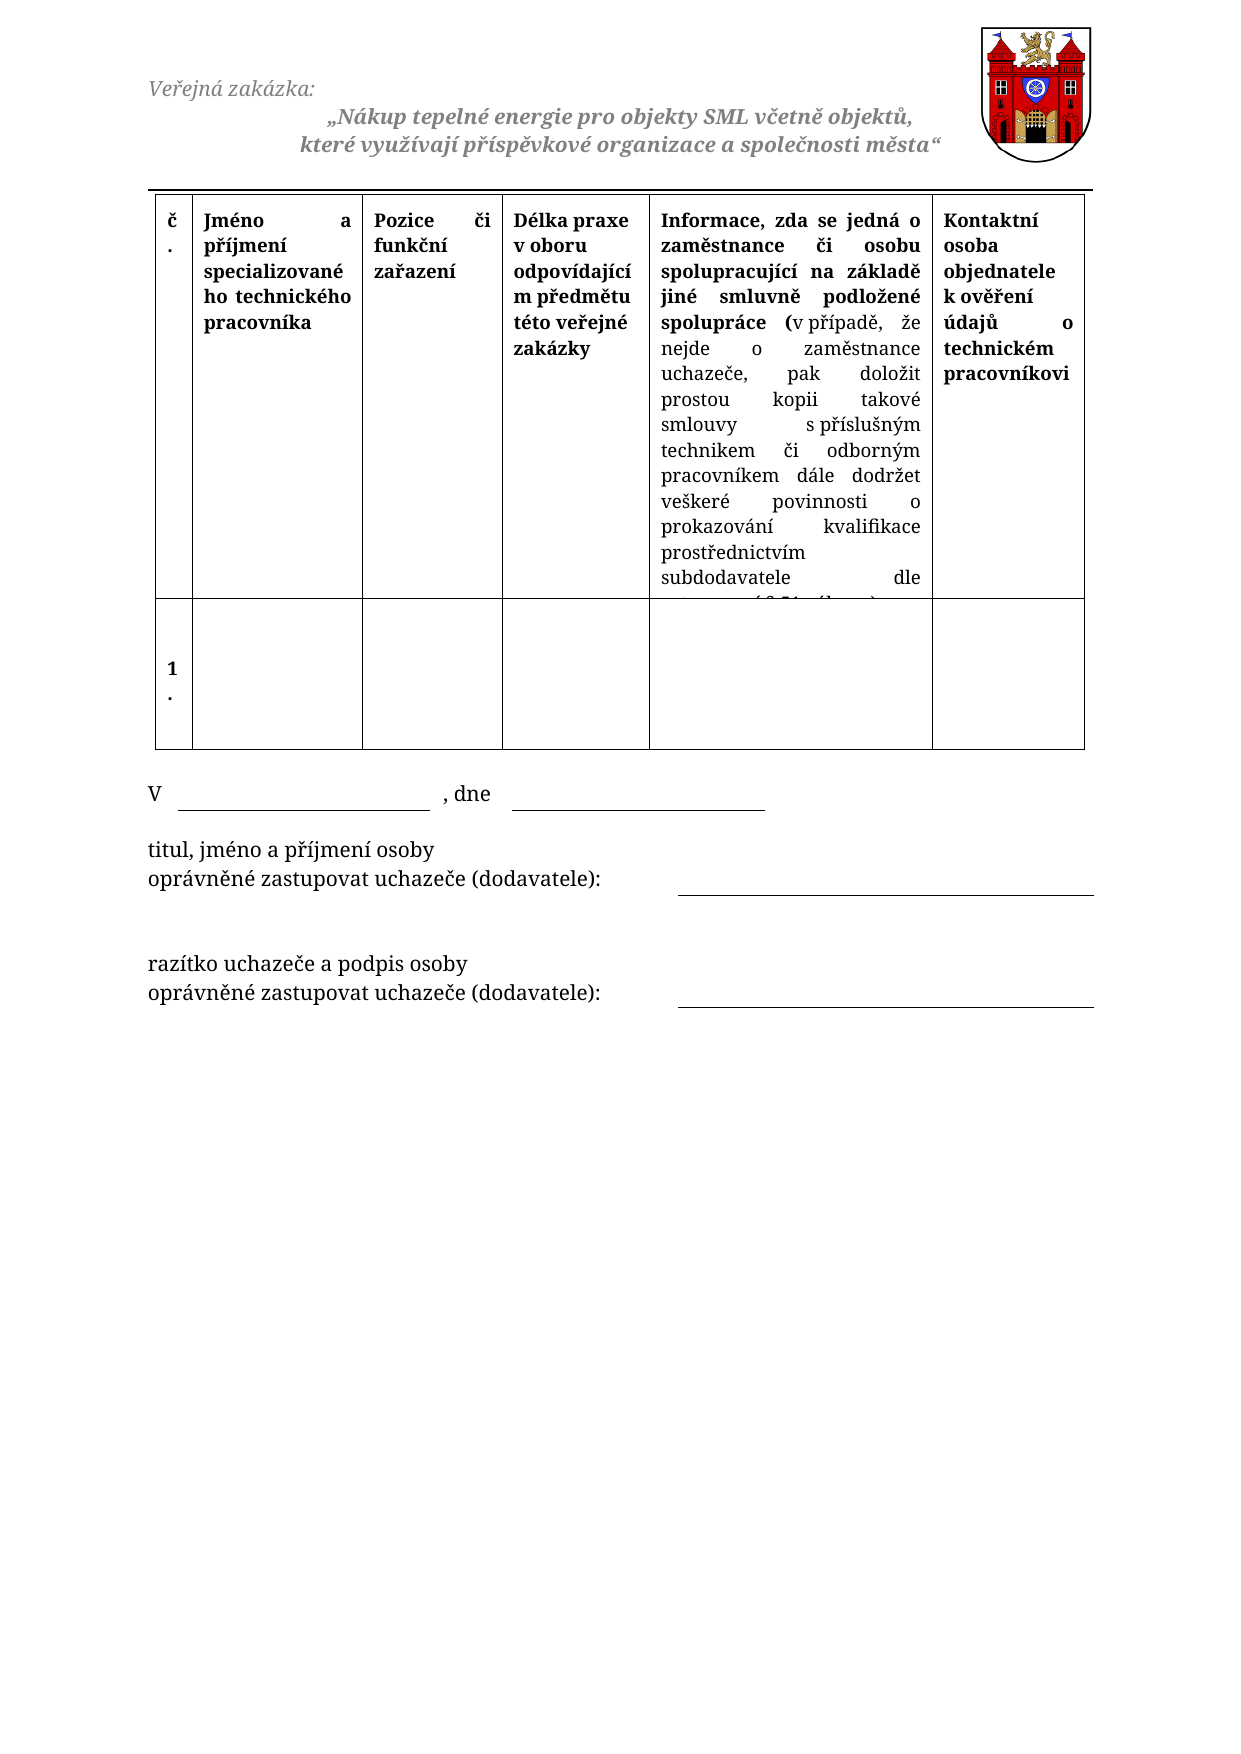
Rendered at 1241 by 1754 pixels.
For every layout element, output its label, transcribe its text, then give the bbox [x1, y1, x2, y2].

table_cell 1. [156, 599, 192, 749]
text V , dne [148, 779, 1093, 807]
table_cell [363, 599, 502, 749]
table_cell [650, 599, 932, 749]
table_header Kontaktní osoba objednatele k ověření údajů o technickém pracovníkovi [933, 195, 1084, 598]
picture [979, 25, 1093, 164]
text titul, jméno a příjmení osoby [148, 836, 1093, 864]
text oprávněné zastupovat uchazeče (dodavatele): [148, 864, 1093, 892]
table_header Informace, zda se jedná o zaměstnance či osobu spolupracující na základě jiné smluvně podložené spolupráce (v případě, že nejde o zaměstnance uchazeče, pak doložit prostou kopii takové smlouvy s příslušným technikem či odborným pracovníkem dále dodržet veškeré povinnosti o prokazování kvalifikace prostřednictvím subdodavatele dle ustanovení § 51 zákona) [650, 195, 932, 598]
table_header Jméno a příjmení specializovaného technického pracovníka [193, 195, 362, 598]
table_cell [503, 599, 649, 749]
text oprávněné zastupovat uchazeče (dodavatele): [148, 978, 1093, 1006]
table_header Pozice či funkční zařazení [363, 195, 502, 598]
table_header č. [156, 195, 192, 598]
table_cell [933, 599, 1084, 749]
table_header Délka praxe v oboru odpovídajícím předmětu této veřejné zakázky [503, 195, 649, 598]
text razítko uchazeče a podpis osoby [148, 949, 1093, 978]
table_cell [193, 599, 362, 749]
